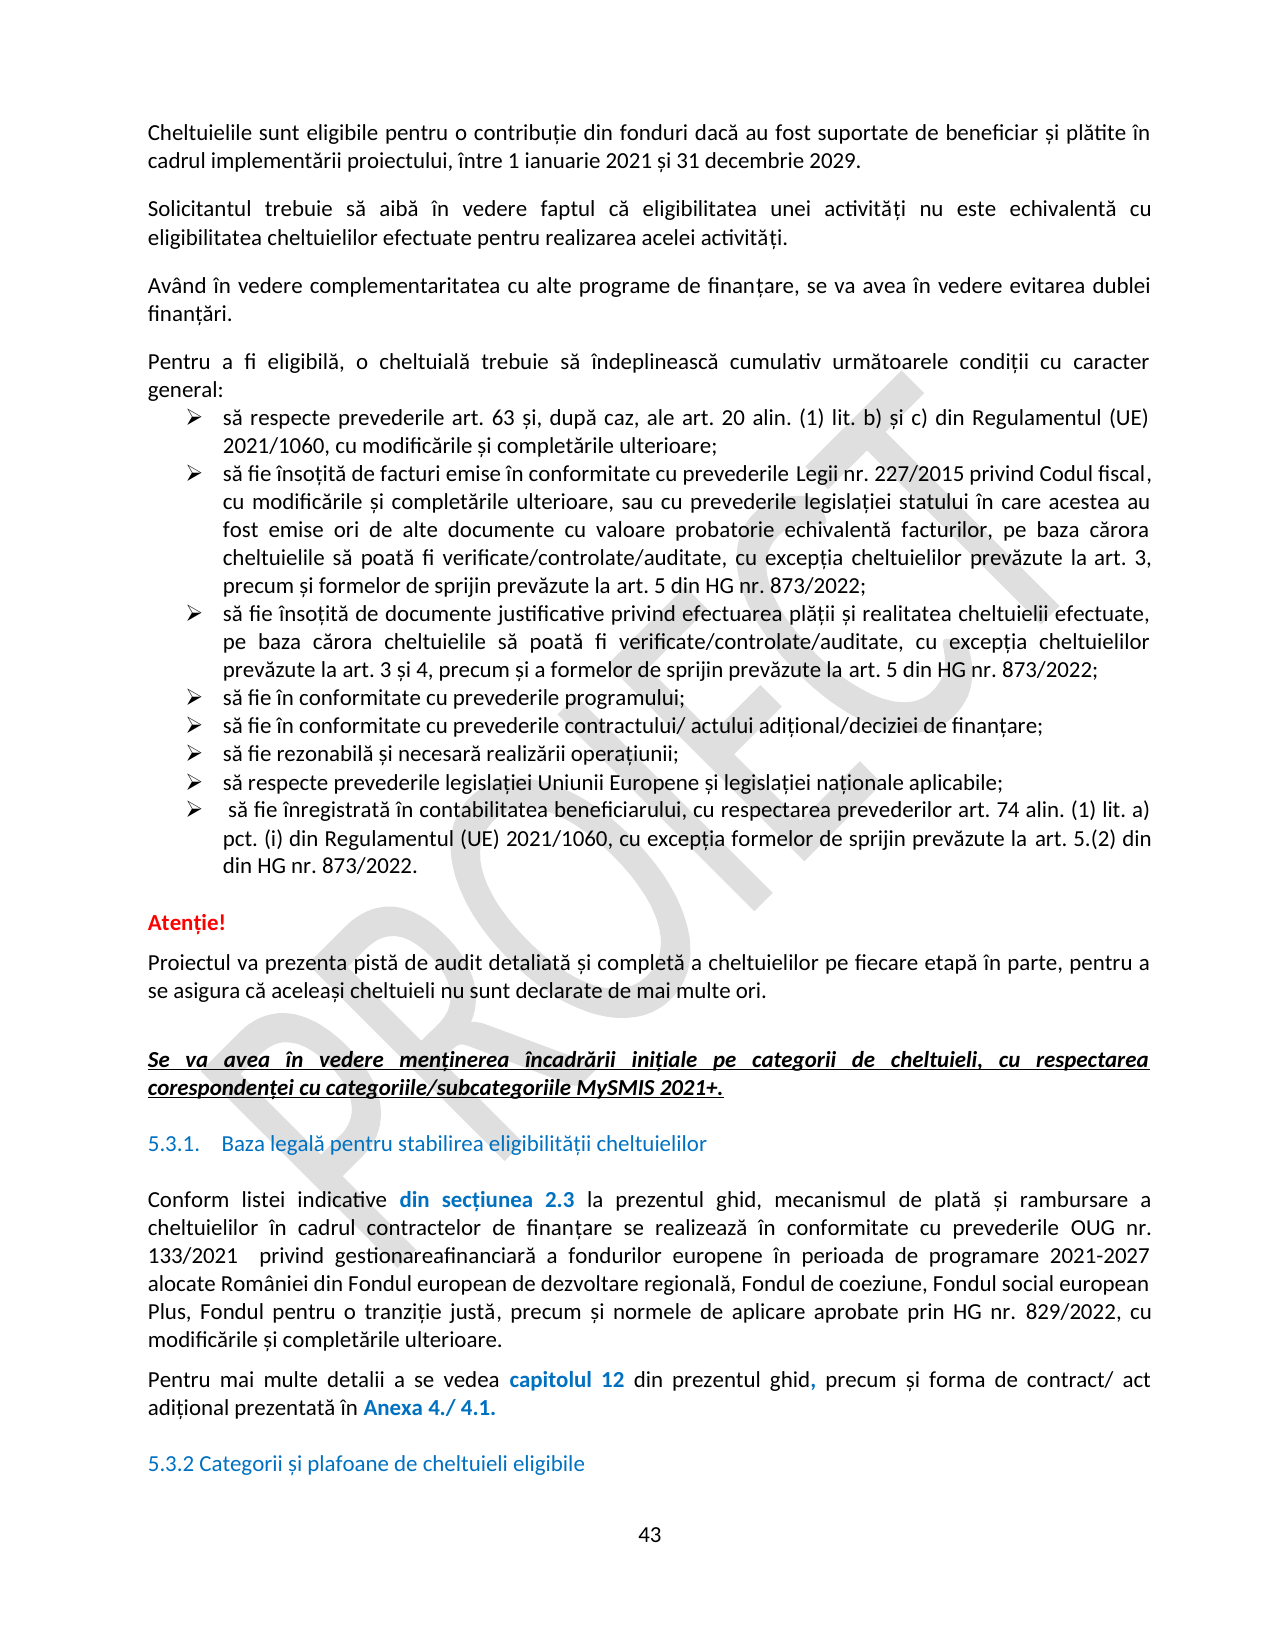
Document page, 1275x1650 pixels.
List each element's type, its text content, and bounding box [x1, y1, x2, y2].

text Conform listei indicative din secțiunea 2.3 la prezentul ghid, mecanismul de plată şi rambursare a cheltuielilor în cadrul contractelor de finanţare se realizează în conformitate cu prevederile OUG nr. 133/2021 privind gestionareafinanciară a fondurilor europene în perioada de programare 2021-2027 alocate României din Fondul european de dezvoltare regională, Fondul de coeziune, Fondul social european Plus, Fondul pentru o tranziție justă, precum şi normele de aplicare aprobate prin HG nr. 829/2022, cu modificările și completările ulterioare. [148, 1185, 1152, 1353]
text Atenție! [148, 908, 1152, 936]
text Pentru mai multe detalii a se vedea capitolul 12 din prezentul ghid, precum și forma de contract/ act adițional prezentată în Anexa 4./ 4.1. [148, 1366, 1152, 1422]
list să fie însoțită de documente justificative privind efectuarea plății și realitatea cheltuielii efectuate, pe baza cărora cheltuielile să poată fi verificate/controlate/auditate, cu excepția cheltuielilor prevăzute la art. 3 și 4, precum și a formelor de sprijin prevăzute la art. 5 din HG nr. 873/2022; [185, 599, 1152, 683]
subtitle 5.3.1. Baza legală pentru stabilirea eligibilității cheltuielilor [148, 1129, 1152, 1157]
list să fie înregistrată în contabilitatea beneficiarului, cu respectarea prevederilor art. 74 alin. (1) lit. a) pct. (i) din Regulamentul (UE) 2021/1060, cu excepția formelor de sprijin prevăzute la art. 5.(2) din din HG nr. 873/2022. [185, 796, 1152, 880]
text Având în vedere complementaritatea cu alte programe de finanţare, se va avea în vedere evitarea dublei finanţări. [148, 271, 1152, 327]
list să respecte prevederile art. 63 și, după caz, ale art. 20 alin. (1) lit. b) și c) din Regulamentul (UE) 2021/1060, cu modificările și completările ulterioare; [185, 403, 1152, 459]
list să respecte prevederile legislației Uniunii Europene și legislației naționale aplicabile; [185, 768, 1152, 796]
list să fie însoțită de facturi emise în conformitate cu prevederile Legii nr. 227/2015 privind Codul fiscal, cu modificările și completările ulterioare, sau cu prevederile legislației statului în care acestea au fost emise ori de alte documente cu valoare probatorie echivalentă facturilor, pe baza cărora cheltuielile să poată fi verificate/controlate/auditate, cu excepția cheltuielilor prevăzute la art. 3, precum și formelor de sprijin prevăzute la art. 5 din HG nr. 873/2022; [185, 459, 1152, 599]
text Solicitantul trebuie să aibă în vedere faptul că eligibilitatea unei activităţi nu este echivalentă cu eligibilitatea cheltuielilor efectuate pentru realizarea acelei activităţi. [148, 194, 1152, 251]
list să fie în conformitate cu prevederile programului; [185, 683, 1152, 712]
list să fie în conformitate cu prevederile contractului/ actului adițional/deciziei de finanțare; [185, 712, 1152, 739]
text Cheltuielile sunt eligibile pentru o contribuție din fonduri dacă au fost suportate de beneficiar și plătite în cadrul implementării proiectului, între 1 ianuarie 2021 și 31 decembrie 2029. [148, 118, 1152, 174]
subtitle 5.3.2 Categorii și plafoane de cheltuieli eligibile [148, 1449, 1152, 1478]
text Se va avea în vedere menținerea încadrării inițiale pe categorii de cheltuieli, cu respectarea corespondenței cu categoriile/subcategoriile MySMIS 2021+. [148, 1045, 1152, 1101]
list să fie rezonabilă și necesară realizării operațiunii; [185, 739, 1152, 768]
text Pentru a fi eligibilă, o cheltuială trebuie să îndeplinească cumulativ următoarele condiții cu caracter general: [148, 347, 1152, 403]
text Proiectul va prezenta pistă de audit detaliată și completă a cheltuielilor pe fiecare etapă în parte, pentru a se asigura că aceleași cheltuieli nu sunt declarate de mai multe ori. [148, 948, 1152, 1004]
